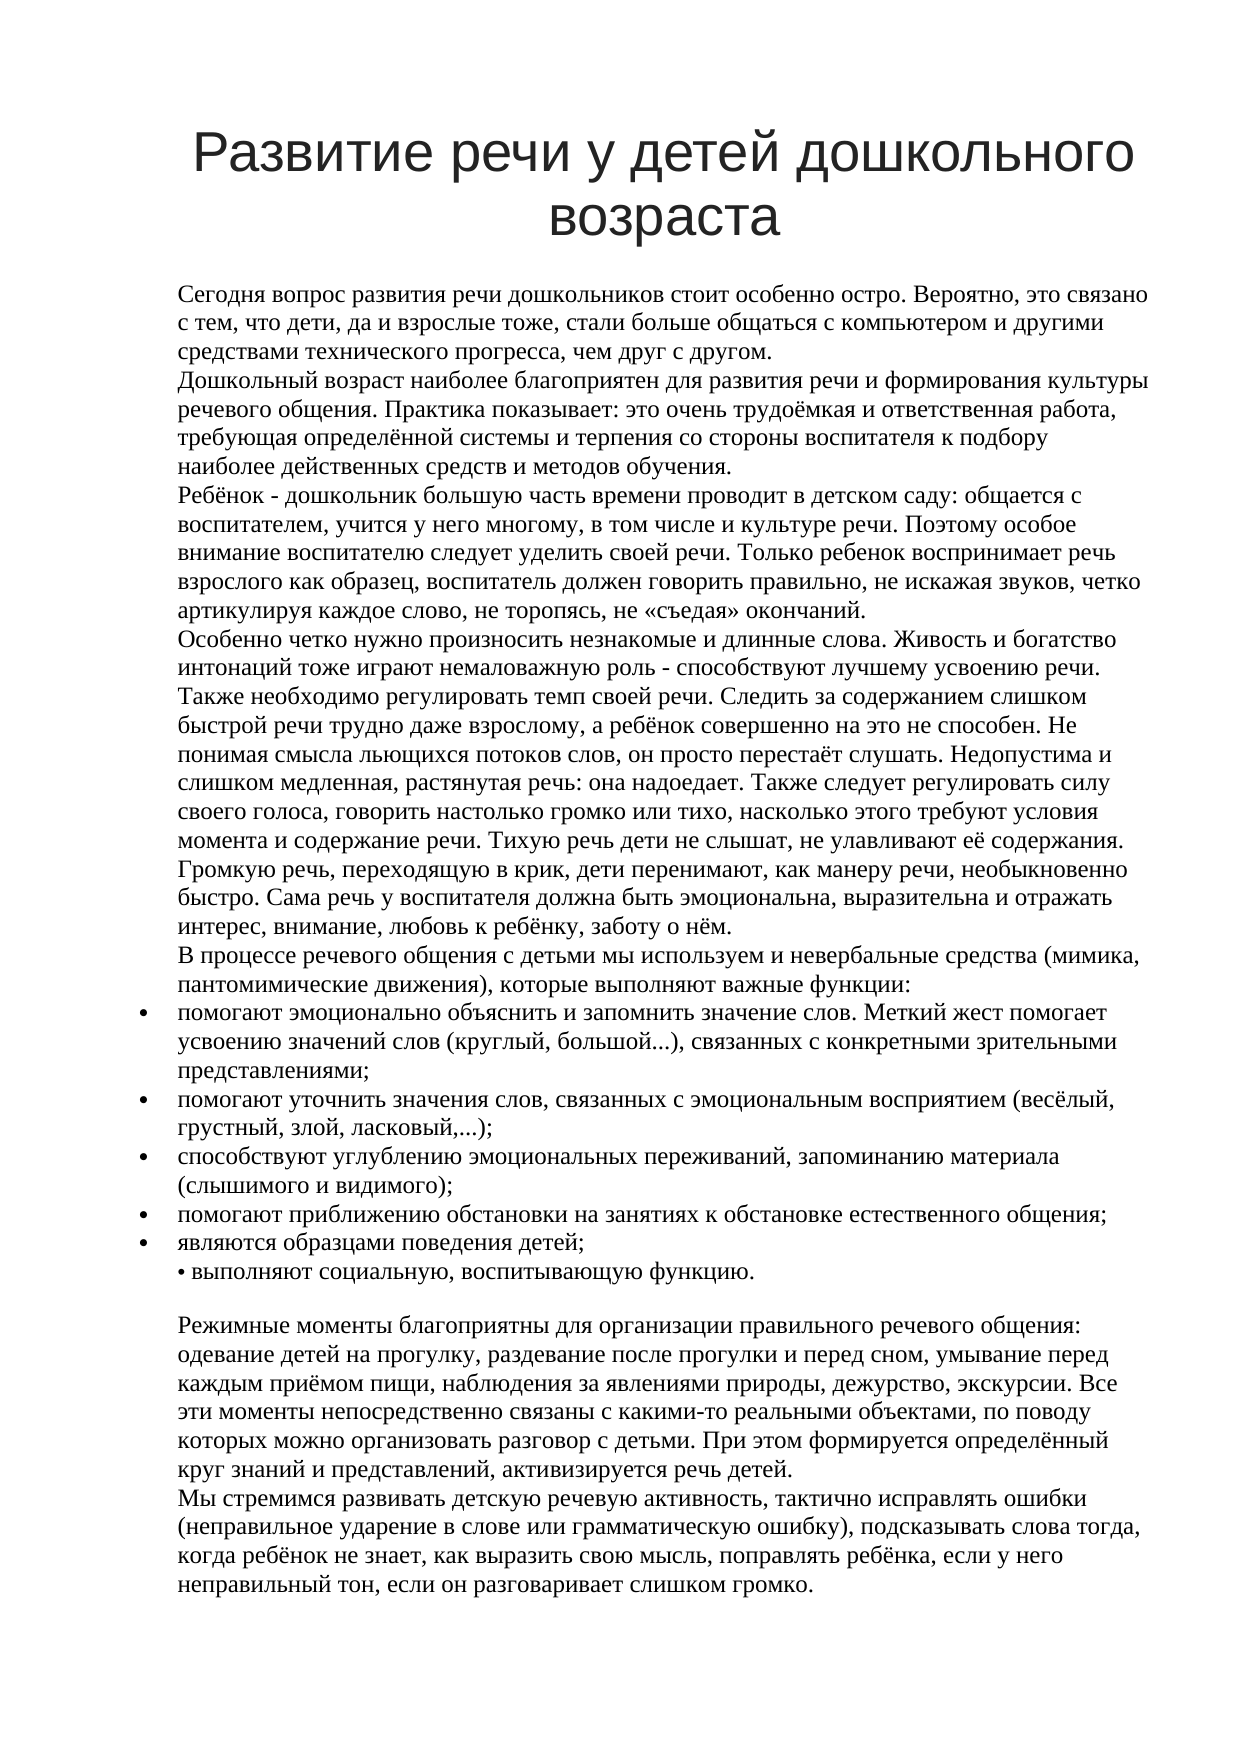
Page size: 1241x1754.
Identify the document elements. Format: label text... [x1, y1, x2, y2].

list способствуют углублению эмоциональных переживаний, запоминанию материала (слышимого и видимого); [140, 1141, 1152, 1199]
list помогают эмоционально объяснить и запомнить значение слов. Меткий жест помогает усвоению значений слов (круглый, большой...), связанных с конкретными зрительными представлениями; [140, 997, 1152, 1084]
text Особенно четко нужно произносить незнакомые и длинные слова. Живость и богатство интонаций тоже играют немаловажную роль - способствуют лучшему усвоению речи. Также необходимо регулировать темп своей речи. Следить за содержанием слишком быстрой речи трудно даже взрослому, а ребёнок совершенно на это не способен. Не понимая смысла льющихся потоков слов, он просто перестаёт слушать. Недопустима и слишком медленная, растянутая речь: она надоедает. Также следует регулировать силу своего голоса, говорить настолько громко или тихо, насколько этого требуют условия момента и содержание речи. Тихую речь дети не слышат, не улавливают её содержания. Громкую речь, переходящую в крик, дети перенимают, как манеру речи, необыкновенно быстро. Сама речь у воспитателя должна быть эмоциональна, выразительна и отражать интерес, внимание, любовь к ребёнку, заботу о нём. [177, 624, 1152, 940]
list являются образцами поведения детей; [140, 1227, 1152, 1256]
text Мы стремимся развивать детскую речевую активность, тактично исправлять ошибки (неправильное ударение в слове или грамматическую ошибку), подсказывать слова тогда, когда ребёнок не знает, как выразить свою мысль, поправлять ребёнка, если у него неправильный тон, если он разговаривает слишком громко. [177, 1483, 1152, 1598]
list помогают приближению обстановки на занятиях к обстановке естественного общения; [140, 1199, 1152, 1227]
text В процессе речевого общения с детьми мы используем и невербальные средства (мимика, пантомимические движения), которые выполняют важные функции: [177, 940, 1152, 997]
text Развитие речи у детей дошкольного возраста [177, 118, 1152, 247]
list помогают уточнить значения слов, связанных с эмоциональным восприятием (весёлый, грустный, злой, ласковый,...); [140, 1084, 1152, 1141]
text Ребёнок - дошкольник большую часть времени проводит в детском саду: общается с воспитателем, учится у него многому, в том числе и культуре речи. Поэтому особое внимание воспитателю следует уделить своей речи. Только ребенок воспринимает речь взрослого как образец, воспитатель должен говорить правильно, не искажая звуков, четко артикулируя каждое слово, не торопясь, не «съедая» окончаний. [177, 480, 1152, 624]
text • выполняют социальную, воспитывающую функцию. [177, 1256, 1152, 1285]
text Режимные моменты благоприятны для организации правильного речевого общения: одевание детей на прогулку, раздевание после прогулки и перед сном, умывание перед каждым приёмом пищи, наблюдения за явлениями природы, дежурство, экскурсии. Все эти моменты непосредственно связаны с какими-то реальными объектами, по поводу которых можно организовать разговор с детьми. При этом формируется определённый круг знаний и представлений, активизируется речь детей. [177, 1310, 1152, 1483]
text Дошкольный возраст наиболее благоприятен для развития речи и формирования культуры речевого общения. Практика показывает: это очень трудоёмкая и ответственная работа, требующая определённой системы и терпения со стороны воспитателя к подбору наиболее действенных средств и методов обучения. [177, 365, 1152, 480]
text Сегодня вопрос развития речи дошкольников стоит особенно остро. Вероятно, это связано с тем, что дети, да и взрослые тоже, стали больше общаться с компьютером и другими средствами технического прогресса, чем друг с другом. [177, 279, 1152, 365]
